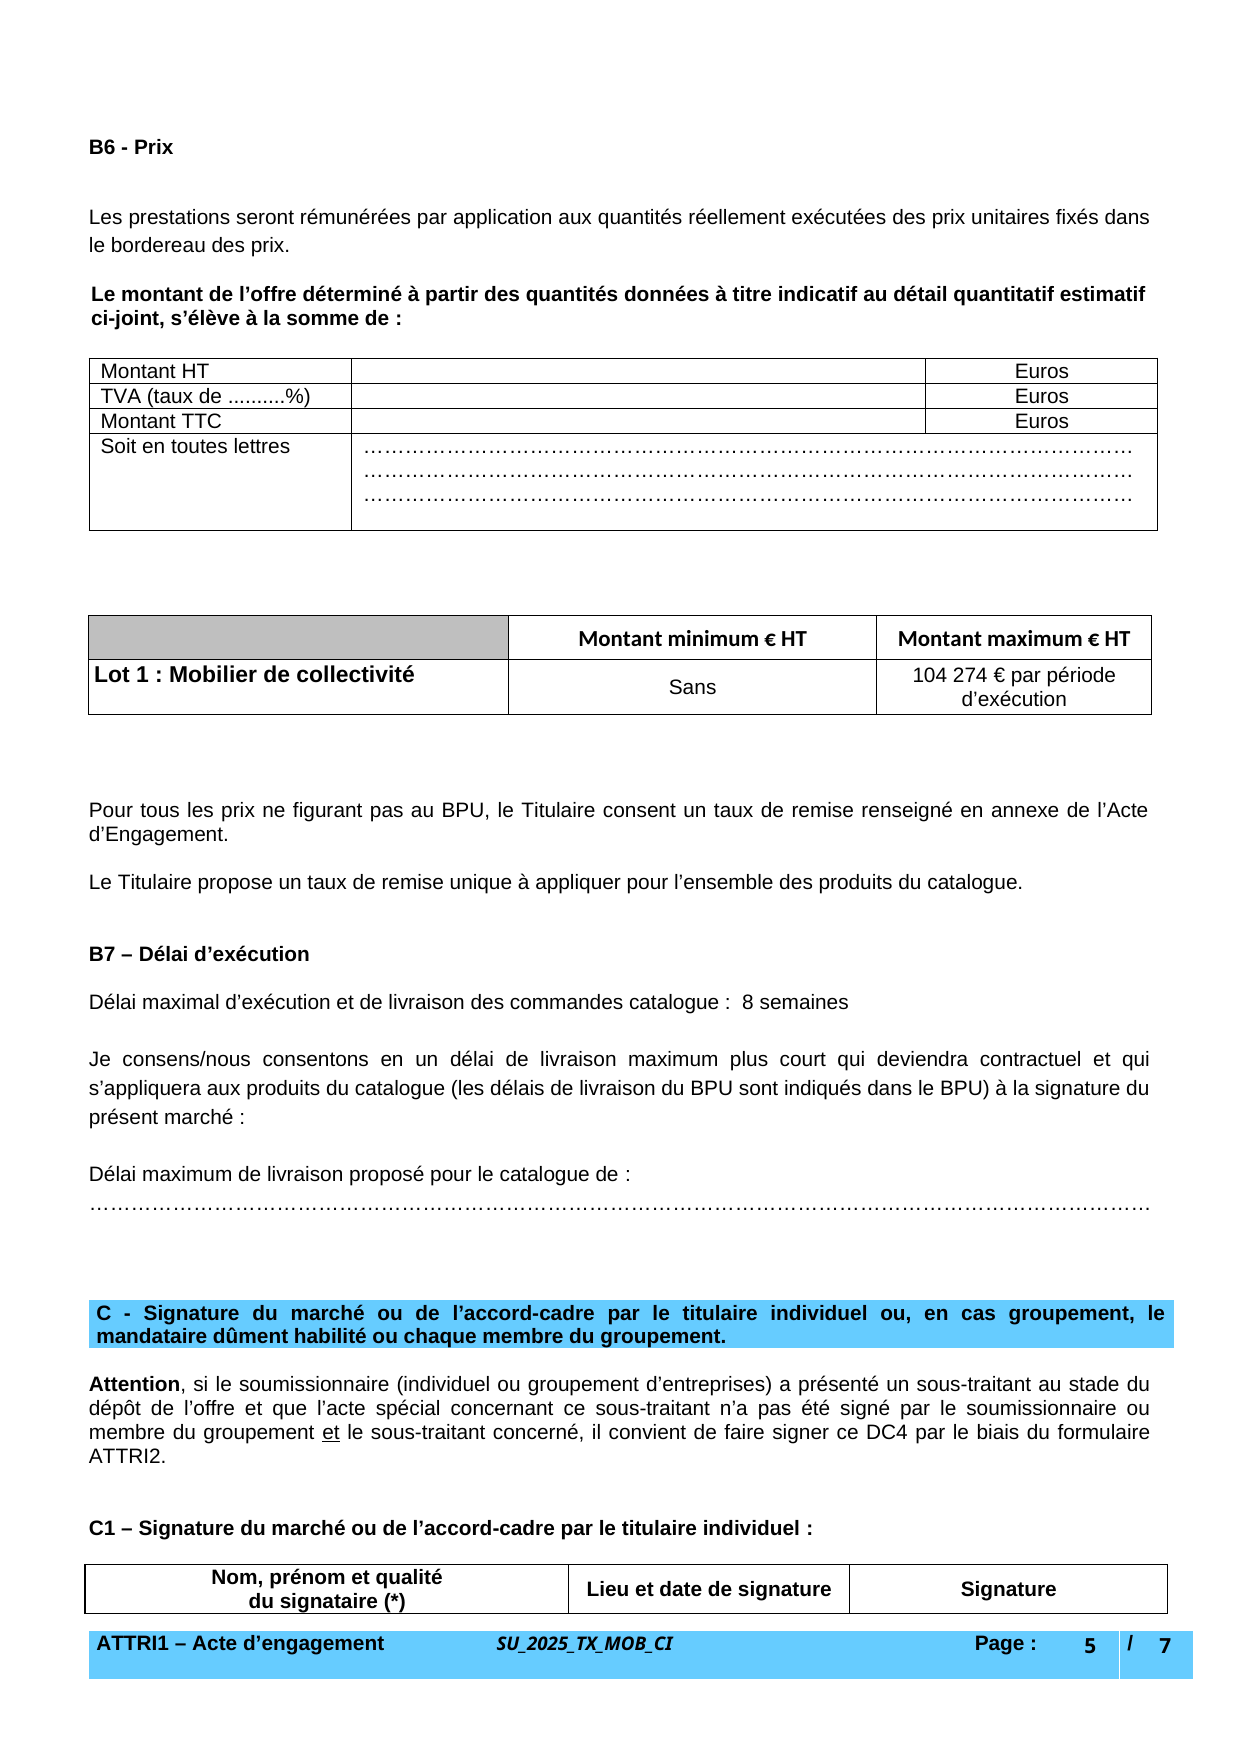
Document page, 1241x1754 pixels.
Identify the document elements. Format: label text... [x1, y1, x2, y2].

table_header [352, 359, 925, 383]
table_cell [352, 409, 925, 433]
table_cell Montant TTC [90, 409, 351, 433]
subtitle B6 - Prix [89, 135, 1152, 159]
table_cell Euros [926, 384, 1157, 408]
text Les prestations seront rémunérées par application aux quantités réellement exécutées des prix unitaires fixés dans le bordereau des prix. [89, 202, 1152, 258]
table_cell Lot 1 : Mobilier de collectivité [89, 660, 508, 714]
text C1 – Signature du marché ou de l’accord-cadre par le titulaire individuel : [89, 1516, 1152, 1540]
text Le Titulaire propose un taux de remise unique à appliquer pour l’ensemble des produits du catalogue. [89, 870, 1152, 894]
table_header Montant minimum € HT [509, 616, 876, 659]
table_cell 104 274 € par période d’exécution [877, 660, 1151, 714]
table_cell [352, 384, 925, 408]
text Délai maximum de livraison proposé pour le catalogue de : [89, 1162, 1152, 1186]
text Délai maximal d’exécution et de livraison des commandes catalogue : 8 semaines [89, 989, 1152, 1013]
text ……………………………………………………………………………………………………………………………………… [89, 1191, 1152, 1215]
table_header Signature [850, 1565, 1167, 1613]
table_cell TVA (taux de ..........%) [90, 384, 351, 408]
subtitle B7 – Délai d’exécution [89, 942, 1152, 966]
table_cell ………………………………………………………………………………………………… ………………………………………………………………………………………………… ………………………………………………………………………………………………… [352, 434, 1157, 529]
table_header Montant HT [90, 359, 351, 383]
table_cell Euros [926, 409, 1157, 433]
table_cell Soit en toutes lettres [90, 434, 351, 529]
text Pour tous les prix ne figurant pas au BPU, le Titulaire consent un taux de remise renseigné en annexe de l’Acte d’Engagement. [89, 798, 1152, 846]
text Le montant de l’offre déterminé à partir des quantités données à titre indicatif au détail quantitatif estimatif ci-joint, s’élève à la somme de : [91, 282, 1149, 329]
table_header [89, 616, 508, 659]
table_header Euros [926, 359, 1157, 383]
text Je consens/nous consentons en un délai de livraison maximum plus court qui deviendra contractuel et qui s’appliquera aux produits du catalogue (les délais de livraison du BPU sont indiqués dans le BPU) à la signature du présent marché : [89, 1047, 1152, 1128]
table_header Lieu et date de signature [569, 1565, 849, 1613]
table_header C - Signature du marché ou de l’accord-cadre par le titulaire individuel ou, en cas groupement, le mandataire dûment habilité ou chaque membre du groupement. [89, 1300, 1174, 1348]
table_header Montant maximum € HT [877, 616, 1151, 659]
text Attention, si le soumissionnaire (individuel ou groupement d’entreprises) a présenté un sous-traitant au stade du dépôt de l’offre et que l’acte spécial concernant ce sous-traitant n’a pas été signé par le soumissionnaire ou membre du groupement et le sous-traitant concerné, il convient de faire signer ce DC4 par le biais du formulaire ATTRI2. [89, 1372, 1152, 1468]
table_header Nom, prénom et qualité du signataire (*) [86, 1565, 568, 1613]
table_cell Sans [509, 660, 876, 714]
